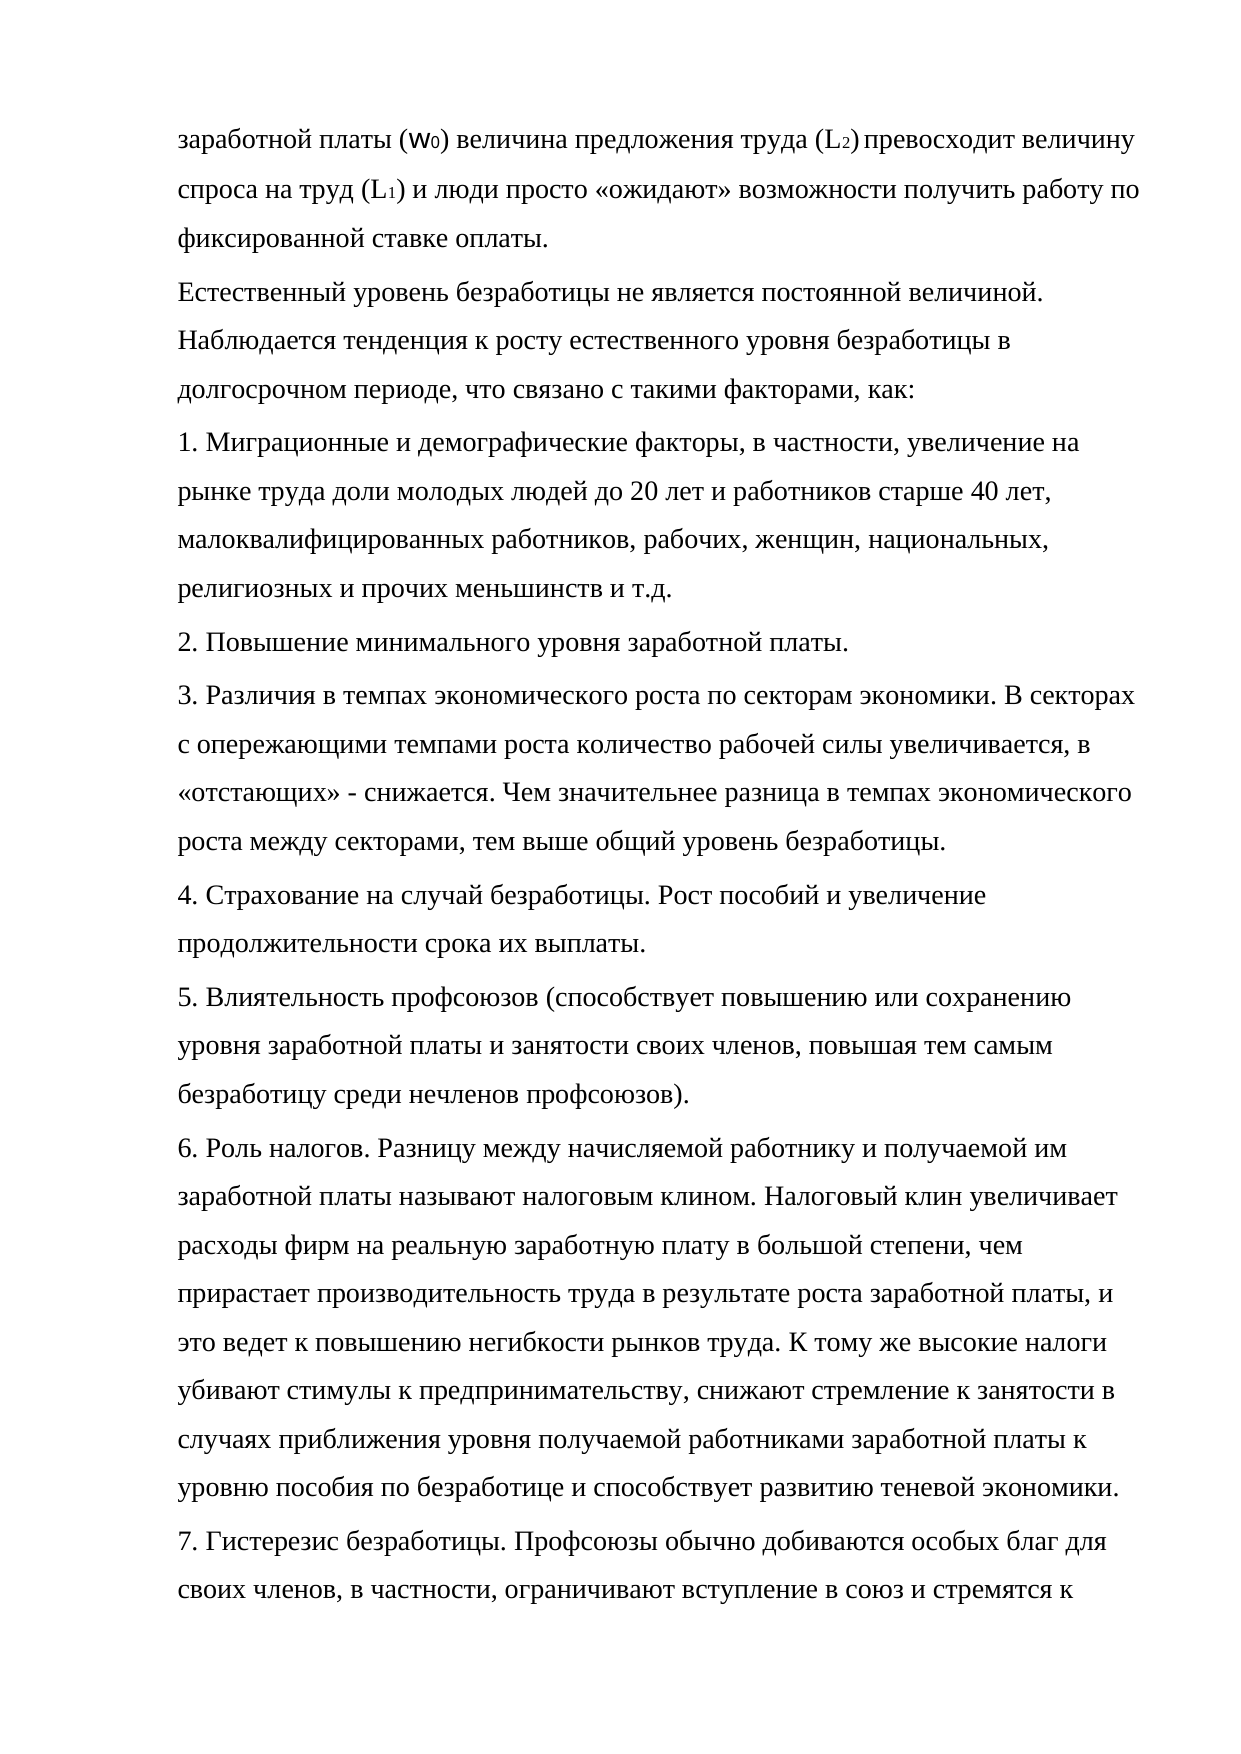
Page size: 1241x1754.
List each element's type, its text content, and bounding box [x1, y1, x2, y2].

text 3. Различия в темпах экономического роста по секторам экономики. В секторах с опережающими темпами роста количество рабочей силы увеличивается, в «отстающих» - снижается. Чем значительнее разница в темпах экономического роста между секторами, тем выше общий уровень безработицы. [177, 678, 1152, 856]
text 5. Влиятельность профсоюзов (способствует повышению или сохранению уровня заработной платы и занятости своих членов, повышая тем самым безработицу среди нечленов профсоюзов). [177, 980, 1152, 1109]
text 6. Роль налогов. Разницу между начисляемой работнику и получаемой им заработной платы называют налоговым клином. Налоговый клин увеличивает расходы фирм на реальную заработную плату в большой степени, чем прирастает производительность труда в результате роста заработной платы, и это ведет к повышению негибкости рынков труда. К тому же высокие налоги убивают стимулы к предпринимательству, снижают стремление к занятости в случаях приближения уровня получаемой работниками заработной платы к уровню пособия по безработице и способствует развитию теневой экономики. [177, 1131, 1152, 1503]
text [177, 1524, 1152, 1605]
text Естественный уровень безработицы не является постоянной величиной. Наблюдается тенденция к росту естественного уровня безработицы в долгосрочном периоде, что связано с такими факторами, как: [177, 275, 1152, 404]
text 1. Миграционные и демографические факторы, в частности, увеличение на рынке труда доли молодых людей до 20 лет и работников старше 40 лет, малоквалифицированных работников, рабочих, женщин, национальных, религиозных и прочих меньшинств и т.д. [177, 426, 1152, 603]
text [177, 118, 1152, 253]
text 2. Повышение минимального уровня заработной платы. [177, 625, 1152, 657]
text 4. Страхование на случай безработицы. Рост пособий и увеличение продолжительности срока их выплаты. [177, 878, 1152, 959]
